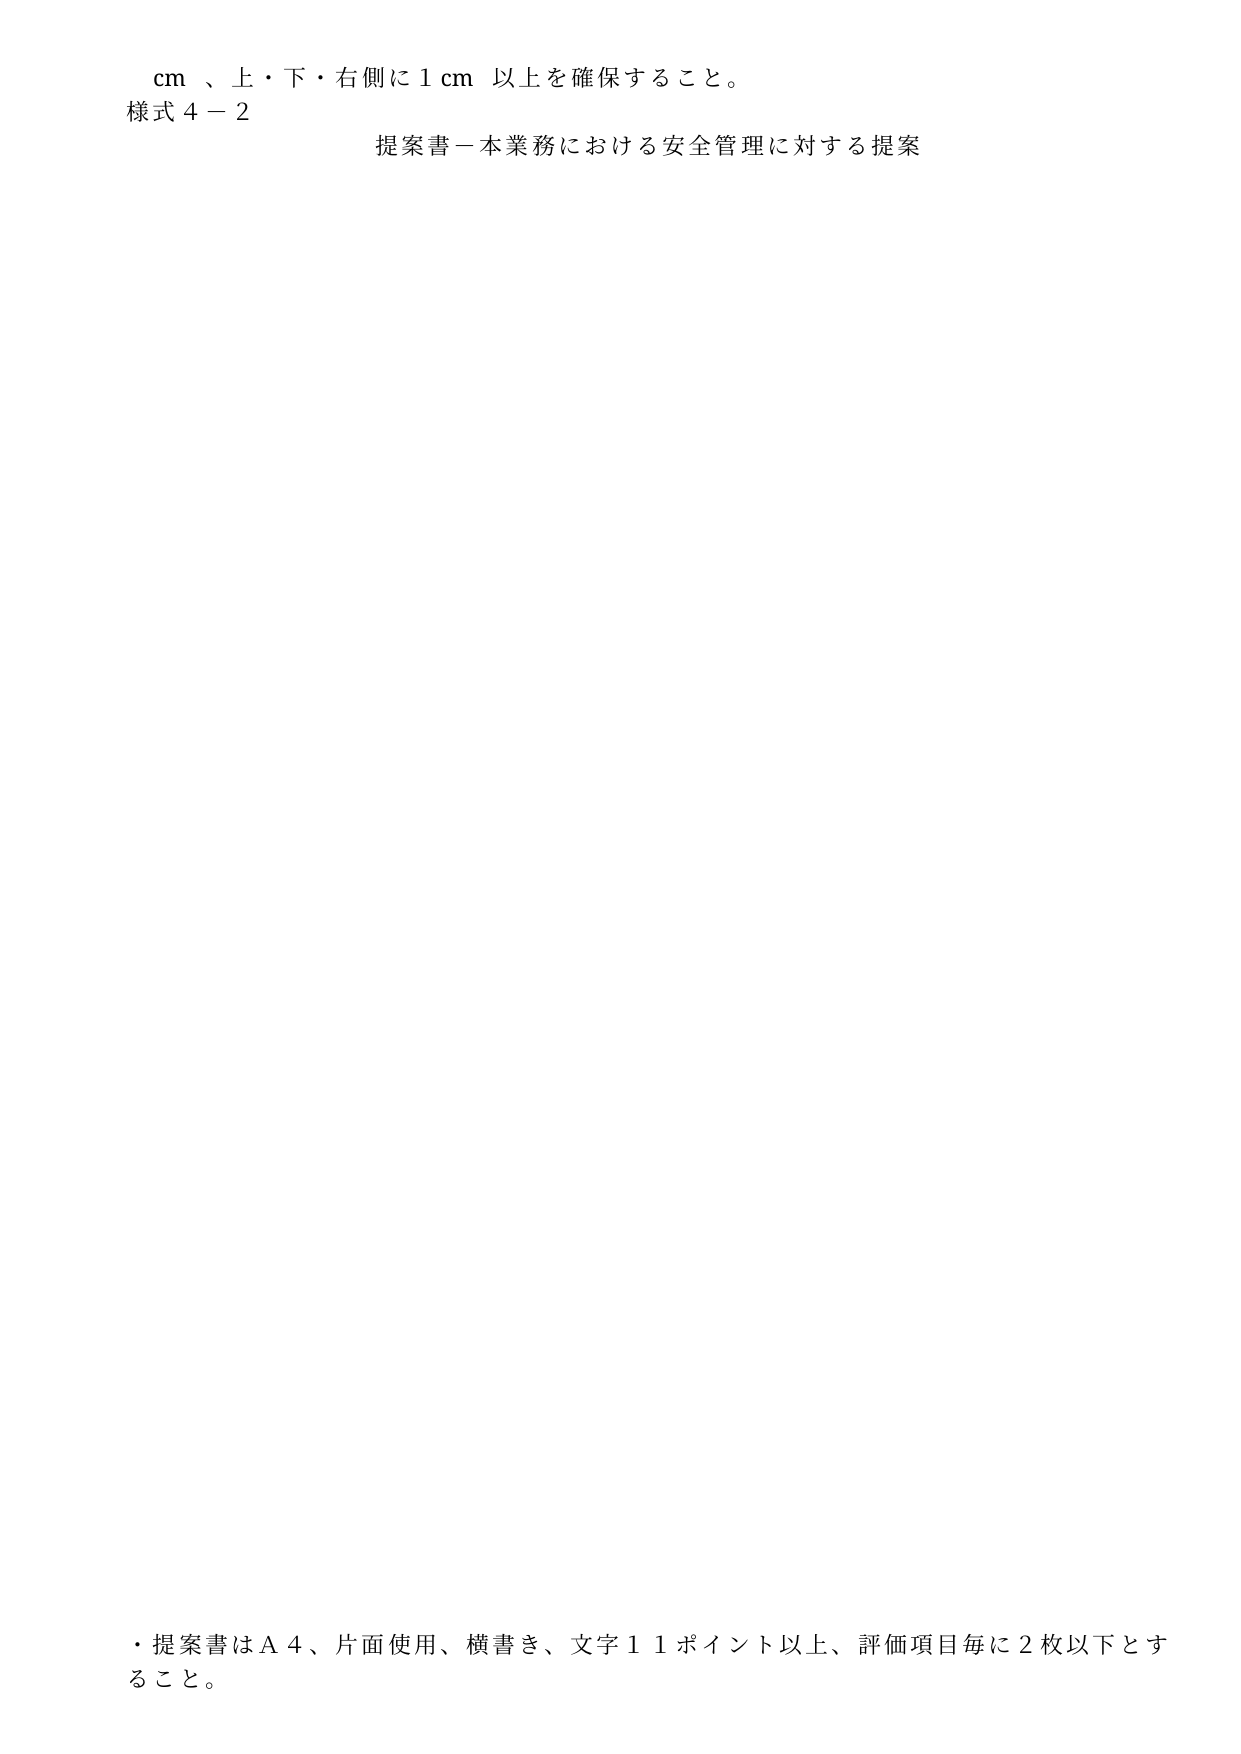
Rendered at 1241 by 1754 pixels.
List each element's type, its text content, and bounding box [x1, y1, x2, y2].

text 様式４－２ [127, 93, 1172, 128]
text ・提案書はＡ４、片面使用、横書き、文字１１ポイント以上、評価項目毎に２枚以下とすること。 [127, 1626, 1172, 1694]
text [127, 59, 1172, 93]
text 提案書－本業務における安全管理に対する提案 [127, 128, 1172, 162]
